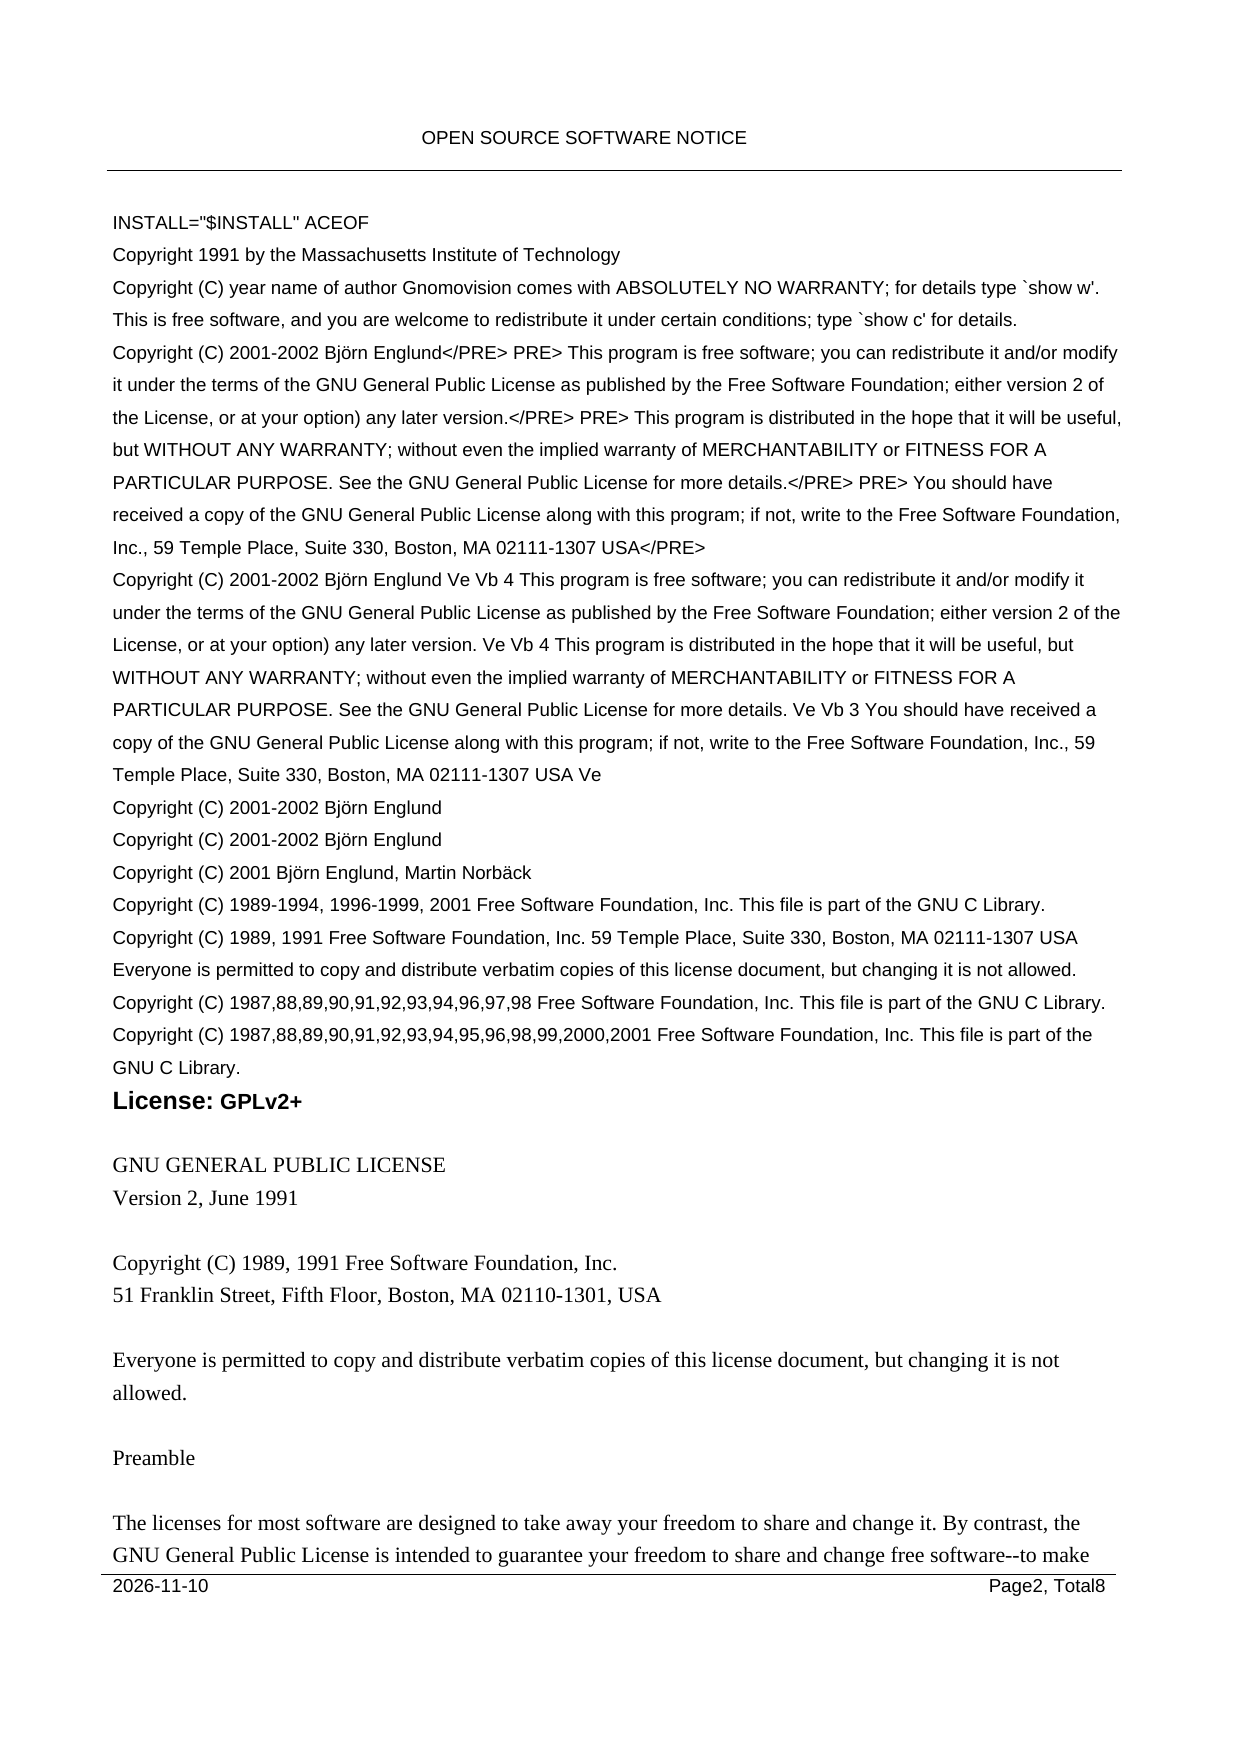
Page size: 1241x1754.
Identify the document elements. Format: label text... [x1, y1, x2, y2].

text Copyright (C) 1989, 1991 Free Software Foundation, Inc. 59 Temple Place, Suite 330, Boston, MA 02111-1307 USA Everyone is permitted to copy and distribute verbatim copies of this license document, but changing it is not allowed. [112, 921, 1128, 986]
text Copyright 1991 by the Massachusetts Institute of Technology [112, 239, 1128, 271]
text Copyright (C) 1989-1994, 1996-1999, 2001 Free Software Foundation, Inc. This file is part of the GNU C Library. [112, 889, 1128, 921]
text Copyright (C) 2001-2002 Björn Englund [112, 791, 1128, 824]
text Copyright (C) 2001-2002 Björn Englund</PRE> PRE> This program is free software; you can redistribute it and/or modify it under the terms of the GNU General Public License as published by the Free Software Foundation; either version 2 of the License, or at your option) any later version.</PRE> PRE> This program is distributed in the hope that it will be useful, but WITHOUT ANY WARRANTY; without even the implied warranty of MERCHANTABILITY or FITNESS FOR A PARTICULAR PURPOSE. See the GNU General Public License for more details.</PRE> PRE> You should have received a copy of the GNU General Public License along with this program; if not, write to the Free Software Foundation, Inc., 59 Temple Place, Suite 330, Boston, MA 02111-1307 USA</PRE> [112, 336, 1128, 564]
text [112, 1084, 1128, 1571]
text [112, 206, 1128, 239]
text Copyright (C) 1987,88,89,90,91,92,93,94,96,97,98 Free Software Foundation, Inc. This file is part of the GNU C Library. [112, 986, 1128, 1019]
text Copyright (C) 2001-2002 Björn Englund [112, 824, 1128, 856]
text Copyright (C) 2001-2002 Björn Englund Ve Vb 4 This program is free software; you can redistribute it and/or modify it under the terms of the GNU General Public License as published by the Free Software Foundation; either version 2 of the License, or at your option) any later version. Ve Vb 4 This program is distributed in the hope that it will be useful, but WITHOUT ANY WARRANTY; without even the implied warranty of MERCHANTABILITY or FITNESS FOR A PARTICULAR PURPOSE. See the GNU General Public License for more details. Ve Vb 3 You should have received a copy of the GNU General Public License along with this program; if not, write to the Free Software Foundation, Inc., 59 Temple Place, Suite 330, Boston, MA 02111-1307 USA Ve [112, 564, 1128, 791]
text Copyright (C) 2001 Björn Englund, Martin Norbäck [112, 856, 1128, 889]
text Copyright (C) year name of author Gnomovision comes with ABSOLUTELY NO WARRANTY; for details type `show w'. This is free software, and you are welcome to redistribute it under certain conditions; type `show c' for details. [112, 271, 1128, 336]
text Copyright (C) 1987,88,89,90,91,92,93,94,95,96,98,99,2000,2001 Free Software Foundation, Inc. This file is part of the GNU C Library. [112, 1019, 1128, 1084]
